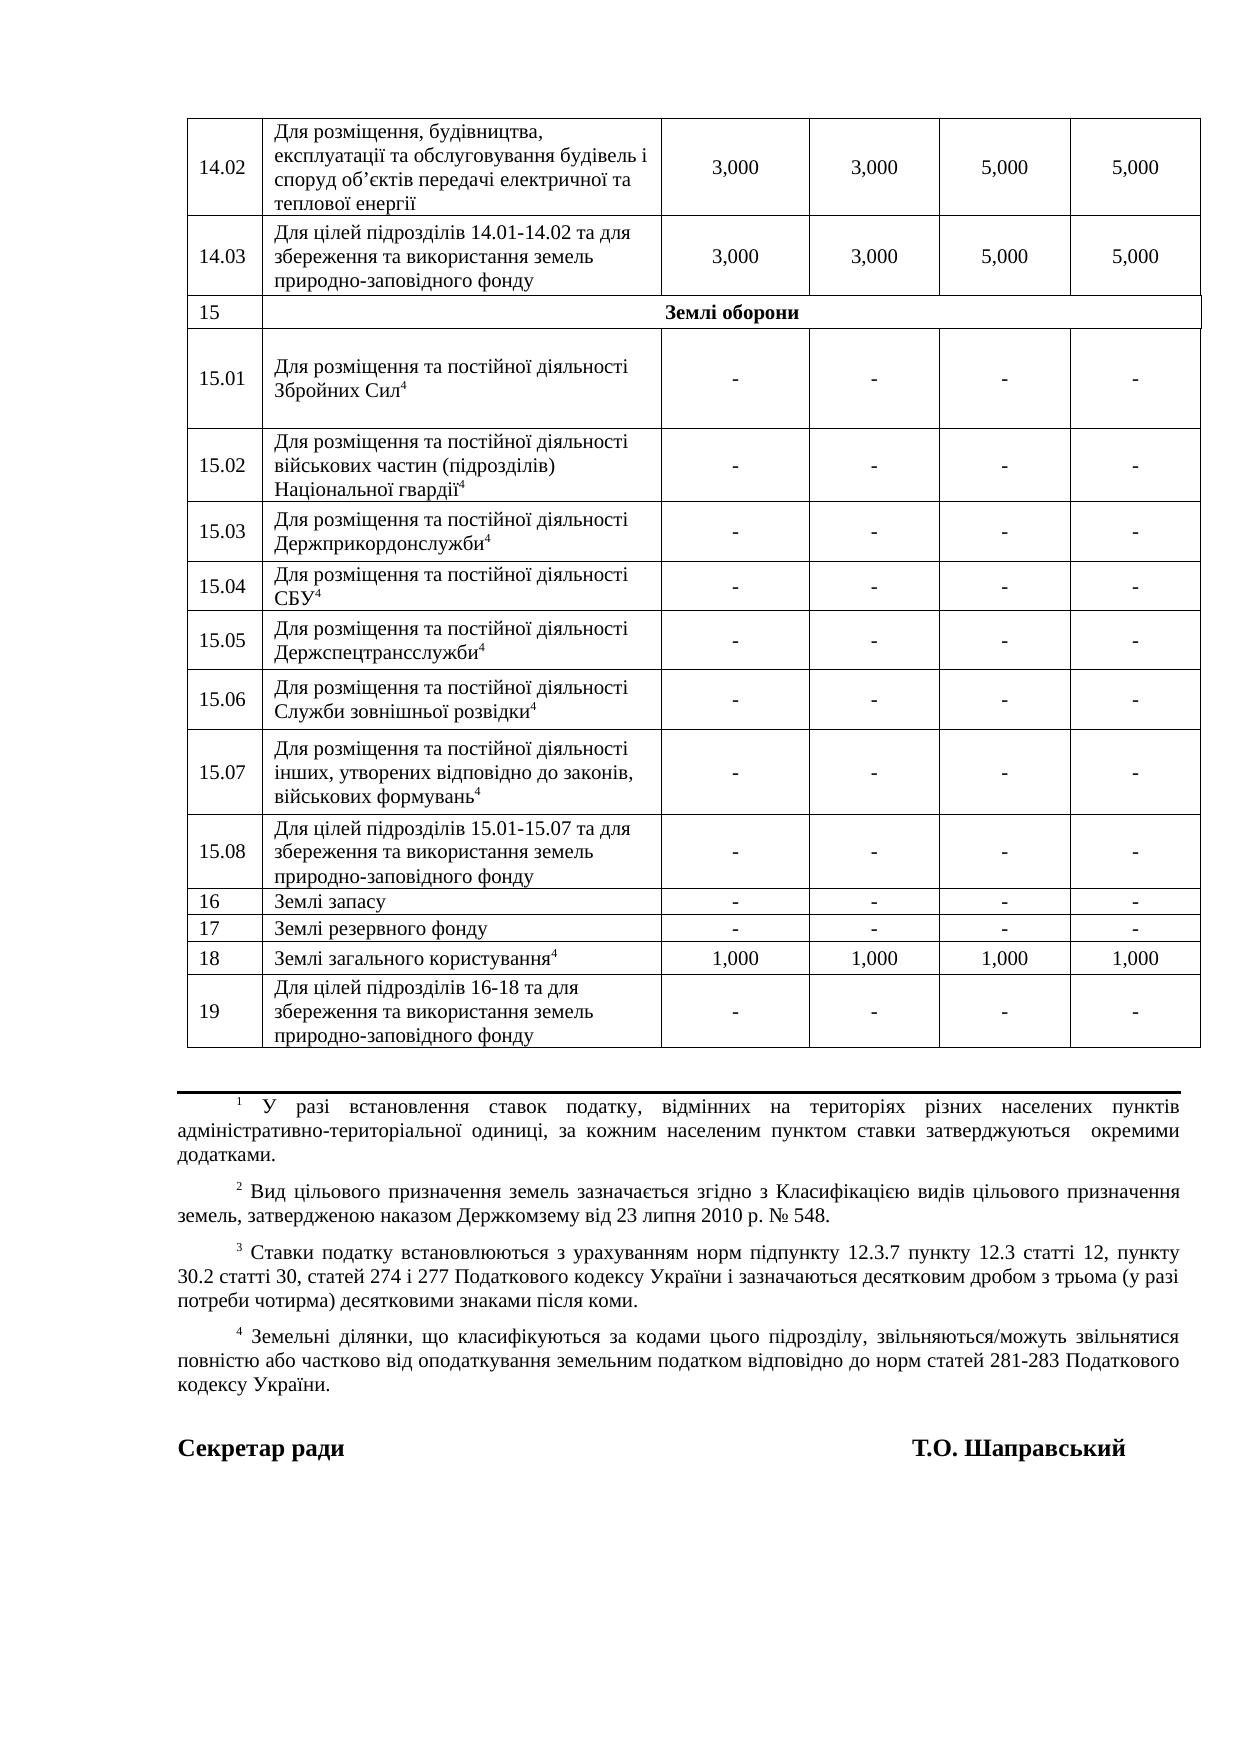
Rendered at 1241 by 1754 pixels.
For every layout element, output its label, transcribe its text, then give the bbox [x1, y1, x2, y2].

text 2 Вид цільового призначення земель зазначається згідно з Класифікацією видів цільового призначення земель, затвердженою наказом Держкомзему від 23 липня 2010 р. № 548. [177, 1179, 1181, 1227]
table_cell - [940, 429, 1070, 501]
text 1 У разі встановлення ставок податку, відмінних на територіях різних населених пунктів адміністративно-територіальної одиниці, за кожним населеним пунктом ставки затверджуються окремими додатками. [177, 1094, 1181, 1166]
table_cell Землі загального користування4 [263, 942, 661, 973]
table_cell 3,000 [810, 216, 939, 295]
table_cell Для цілей підрозділів 15.01-15.07 та для збереження та використання земель природно-заповідного фонду [263, 815, 661, 888]
table_cell 15.05 [188, 611, 262, 669]
table_cell 18 [188, 942, 262, 973]
table_cell - [1071, 429, 1200, 501]
table_cell Для розміщення та постійної діяльності військових частин (підрозділів) Національної гвардії4 [263, 429, 661, 501]
table_cell 1,000 [810, 942, 939, 973]
table_cell Для розміщення та постійної діяльності Держприкордонслужби4 [263, 502, 661, 561]
table_cell 15.03 [188, 502, 262, 561]
table_cell - [1071, 611, 1200, 669]
table_cell - [662, 670, 809, 728]
table_cell Для цілей підрозділів 16-18 та для збереження та використання земель природно-заповідного фонду [263, 975, 661, 1047]
table_cell 3,000 [662, 216, 809, 295]
text Секретар ради Т.О. Шаправський [177, 1433, 1181, 1462]
table_cell - [940, 915, 1070, 941]
table_cell 19 [188, 975, 262, 1047]
table_cell Землі запасу [263, 889, 661, 914]
text 3 Ставки податку встановлюються з урахуванням норм підпункту 12.3.7 пункту 12.3 статті 12, пункту 30.2 статті 30, статей 274 і 277 Податкового кодексу України і зазначаються десятковим дробом з трьома (у разі потреби чотирма) десятковими знаками після коми. [177, 1239, 1181, 1312]
table_cell - [662, 889, 809, 914]
table_cell - [810, 889, 939, 914]
table_cell 15 [188, 296, 262, 328]
table_cell - [1071, 562, 1200, 610]
table_cell 3,000 [662, 119, 809, 215]
table_cell - [662, 915, 809, 941]
table_cell 5,000 [940, 119, 1070, 215]
table_cell 1,000 [1071, 942, 1200, 973]
table_cell Землі резервного фонду [263, 915, 661, 941]
table_cell - [940, 562, 1070, 610]
table_cell - [662, 429, 809, 501]
table_cell Для розміщення та постійної діяльності Служби зовнішньої розвідки4 [263, 670, 661, 728]
table_cell - [662, 329, 809, 428]
table_cell - [810, 562, 939, 610]
table_cell - [1071, 670, 1200, 728]
table_cell 3,000 [810, 119, 939, 215]
table_cell 14.02 [188, 119, 262, 215]
table_cell - [940, 670, 1070, 728]
table_cell - [810, 815, 939, 888]
table_cell - [810, 429, 939, 501]
table_cell Для розміщення та постійної діяльності інших, утворених відповідно до законів, військових формувань4 [263, 730, 661, 814]
table_cell - [810, 670, 939, 728]
table_cell 15.06 [188, 670, 262, 728]
table_cell 15.07 [188, 730, 262, 814]
table_cell - [662, 502, 809, 561]
table_cell - [662, 730, 809, 814]
table_cell - [810, 502, 939, 561]
table_cell - [1071, 730, 1200, 814]
table_cell - [940, 889, 1070, 914]
table_cell - [810, 329, 939, 428]
table_cell Для розміщення та постійної діяльності Збройних Сил4 [263, 329, 661, 428]
table_cell - [1071, 329, 1200, 428]
table_cell - [810, 915, 939, 941]
table_cell - [940, 502, 1070, 561]
table_cell - [810, 730, 939, 814]
table_cell - [940, 730, 1070, 814]
table_cell Для розміщення та постійної діяльності Держспецтрансслужби4 [263, 611, 661, 669]
table_cell 5,000 [1071, 216, 1200, 295]
table_cell 16 [188, 889, 262, 914]
table_cell - [810, 611, 939, 669]
table_cell - [1071, 915, 1200, 941]
table_cell Для розміщення та постійної діяльності СБУ4 [263, 562, 661, 610]
table_cell - [940, 329, 1070, 428]
table_cell Для цілей підрозділів 14.01-14.02 та для збереження та використання земель природно-заповідного фонду [263, 216, 661, 295]
table_cell - [940, 611, 1070, 669]
table_cell Для розміщення, будівництва, експлуатації та обслуговування будівель і споруд об’єктів передачі електричної та теплової енергії [263, 119, 661, 215]
table_cell 15.04 [188, 562, 262, 610]
table_cell - [810, 975, 939, 1047]
table_cell 15.01 [188, 329, 262, 428]
text 4 Земельні ділянки, що класифікуються за кодами цього підрозділу, звільняються/можуть звільнятися повністю або частково від оподаткування земельним податком відповідно до норм статей 281-283 Податкового кодексу України. [177, 1324, 1181, 1396]
table_cell 1,000 [940, 942, 1070, 973]
table_cell Землі оборони [263, 296, 1201, 328]
table_cell - [1071, 975, 1200, 1047]
table_cell 1,000 [662, 942, 809, 973]
table_cell - [1071, 815, 1200, 888]
table_cell - [940, 975, 1070, 1047]
table_cell 5,000 [940, 216, 1070, 295]
table_cell 15.08 [188, 815, 262, 888]
table_cell 17 [188, 915, 262, 941]
table_cell - [662, 815, 809, 888]
table_cell - [940, 815, 1070, 888]
table_cell - [1071, 889, 1200, 914]
table_cell - [662, 611, 809, 669]
table_cell 14.03 [188, 216, 262, 295]
table_cell 15.02 [188, 429, 262, 501]
table_cell - [662, 975, 809, 1047]
table_cell 5,000 [1071, 119, 1200, 215]
table_cell - [1071, 502, 1200, 561]
table_cell - [662, 562, 809, 610]
